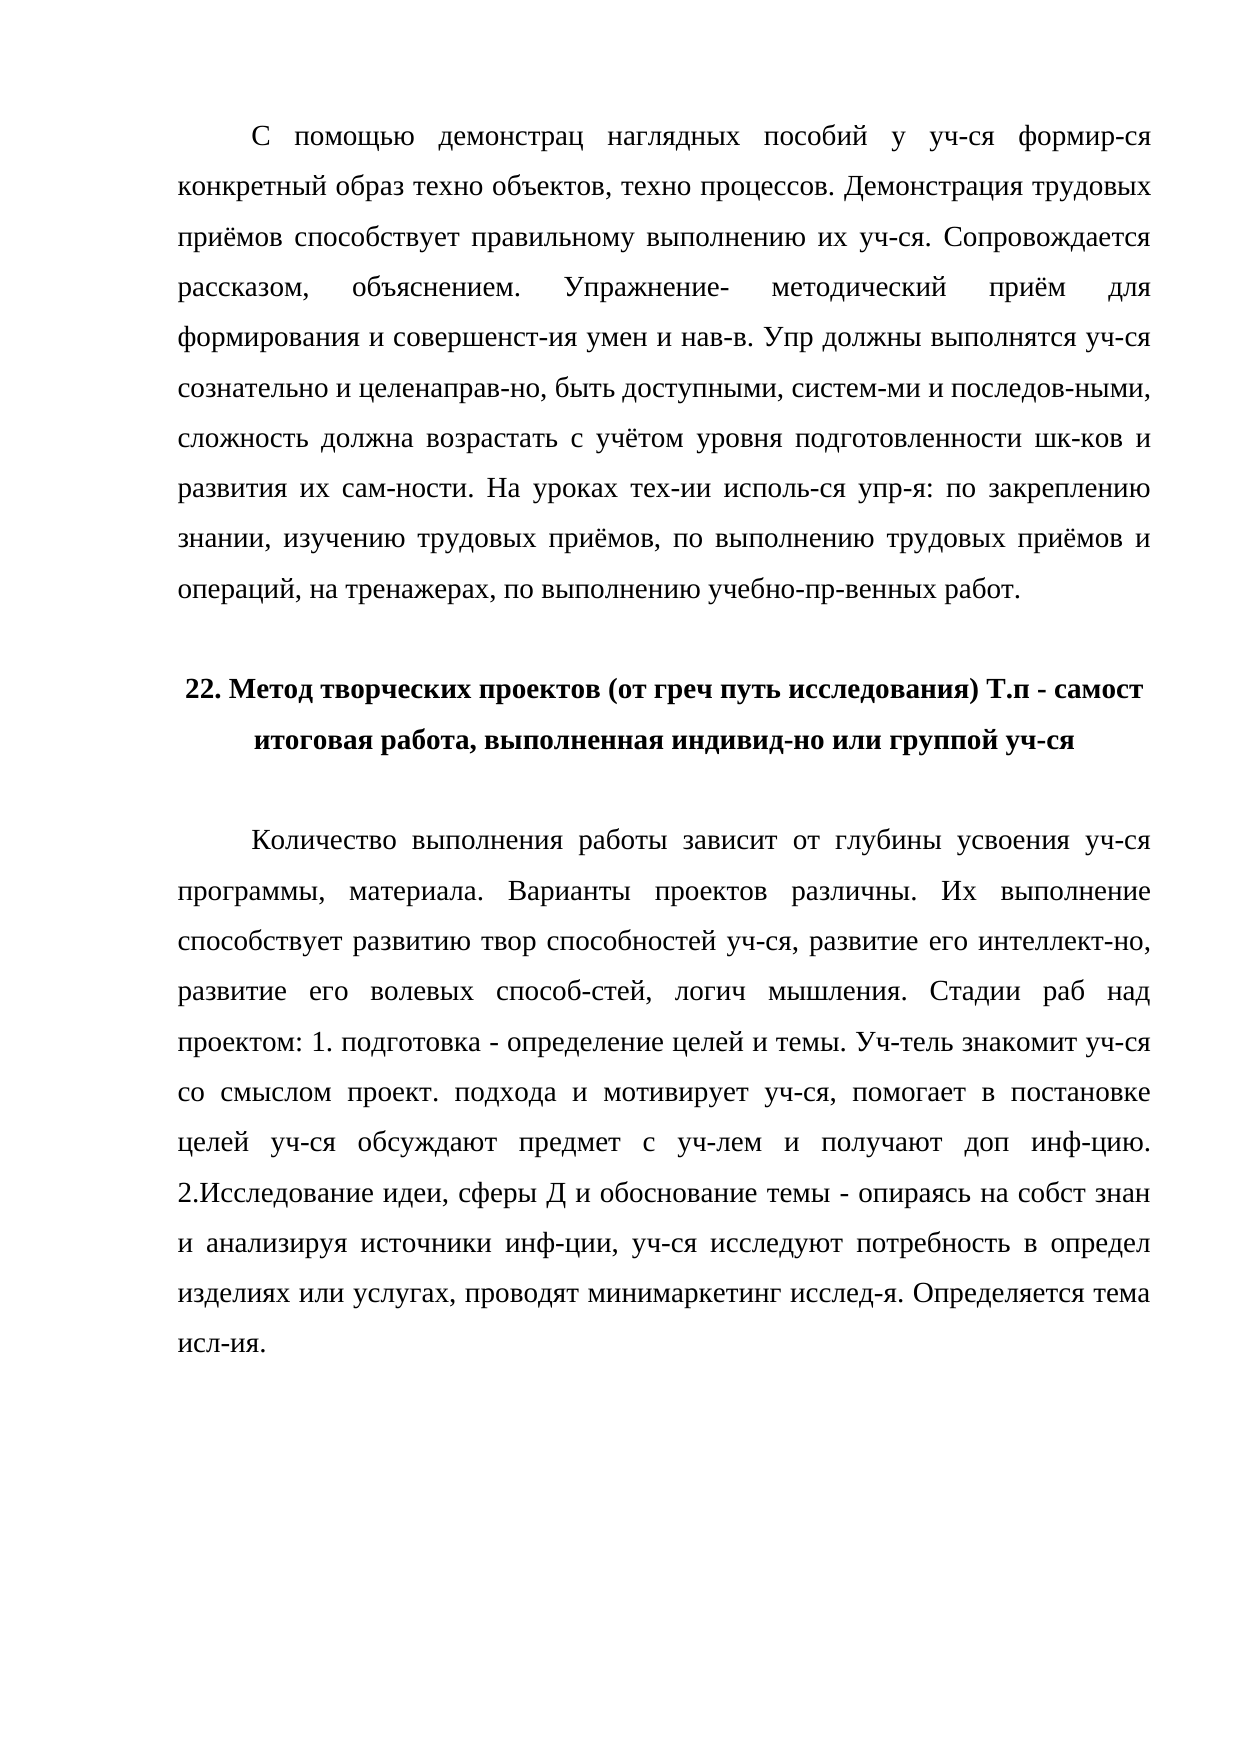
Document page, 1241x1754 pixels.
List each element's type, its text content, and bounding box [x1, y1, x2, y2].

text С помощью демонстрац наглядных пособий у уч-ся формир-ся конкретный образ техно объектов, техно процессов. Демонстрация трудовых приёмов способствует правильному выполнению их уч-ся. Сопровождается рассказом, объяснением. Упражнение- методический приём для формирования и совершенст-ия умен и нав-в. Упр должны выполнятся уч-ся сознательно и целенаправ-но, быть доступными, систем-ми и последов-ными, сложность должна возрастать с учётом уровня подготовленности шк-ков и развития их сам-ности. На уроках тех-ии исполь-ся упр-я: по закреплению знании, изучению трудовых приёмов, по выполнению трудовых приёмов и операций, на тренажерах, по выполнению учебно-пр-венных работ. [177, 118, 1152, 604]
text 22. Метод творческих проектов (от греч путь исследования) Т.п - самост итоговая работа, выполненная индивид-но или группой уч-ся [177, 672, 1152, 755]
text Количество выполнения работы зависит от глубины усвоения уч-ся программы, материала. Варианты проектов различны. Их выполнение способствует развитию твор способностей уч-ся, развитие его интеллект-но, развитие его волевых способ-стей, логич мышления. Стадии раб над проектом: 1. подготовка - определение целей и темы. Уч-тель знакомит уч-ся со смыслом проект. подхода и мотивирует уч-ся, помогает в постановке целей уч-ся обсуждают предмет с уч-лем и получают доп инф-цию. 2.Исследование идеи, сферы Д и обоснование темы - опираясь на собст знан и анализируя источники инф-ции, уч-ся исследуют потребность в определ изделиях или услугах, проводят минимаркетинг исслед-я. Определяется тема исл-ия. [177, 822, 1152, 1359]
